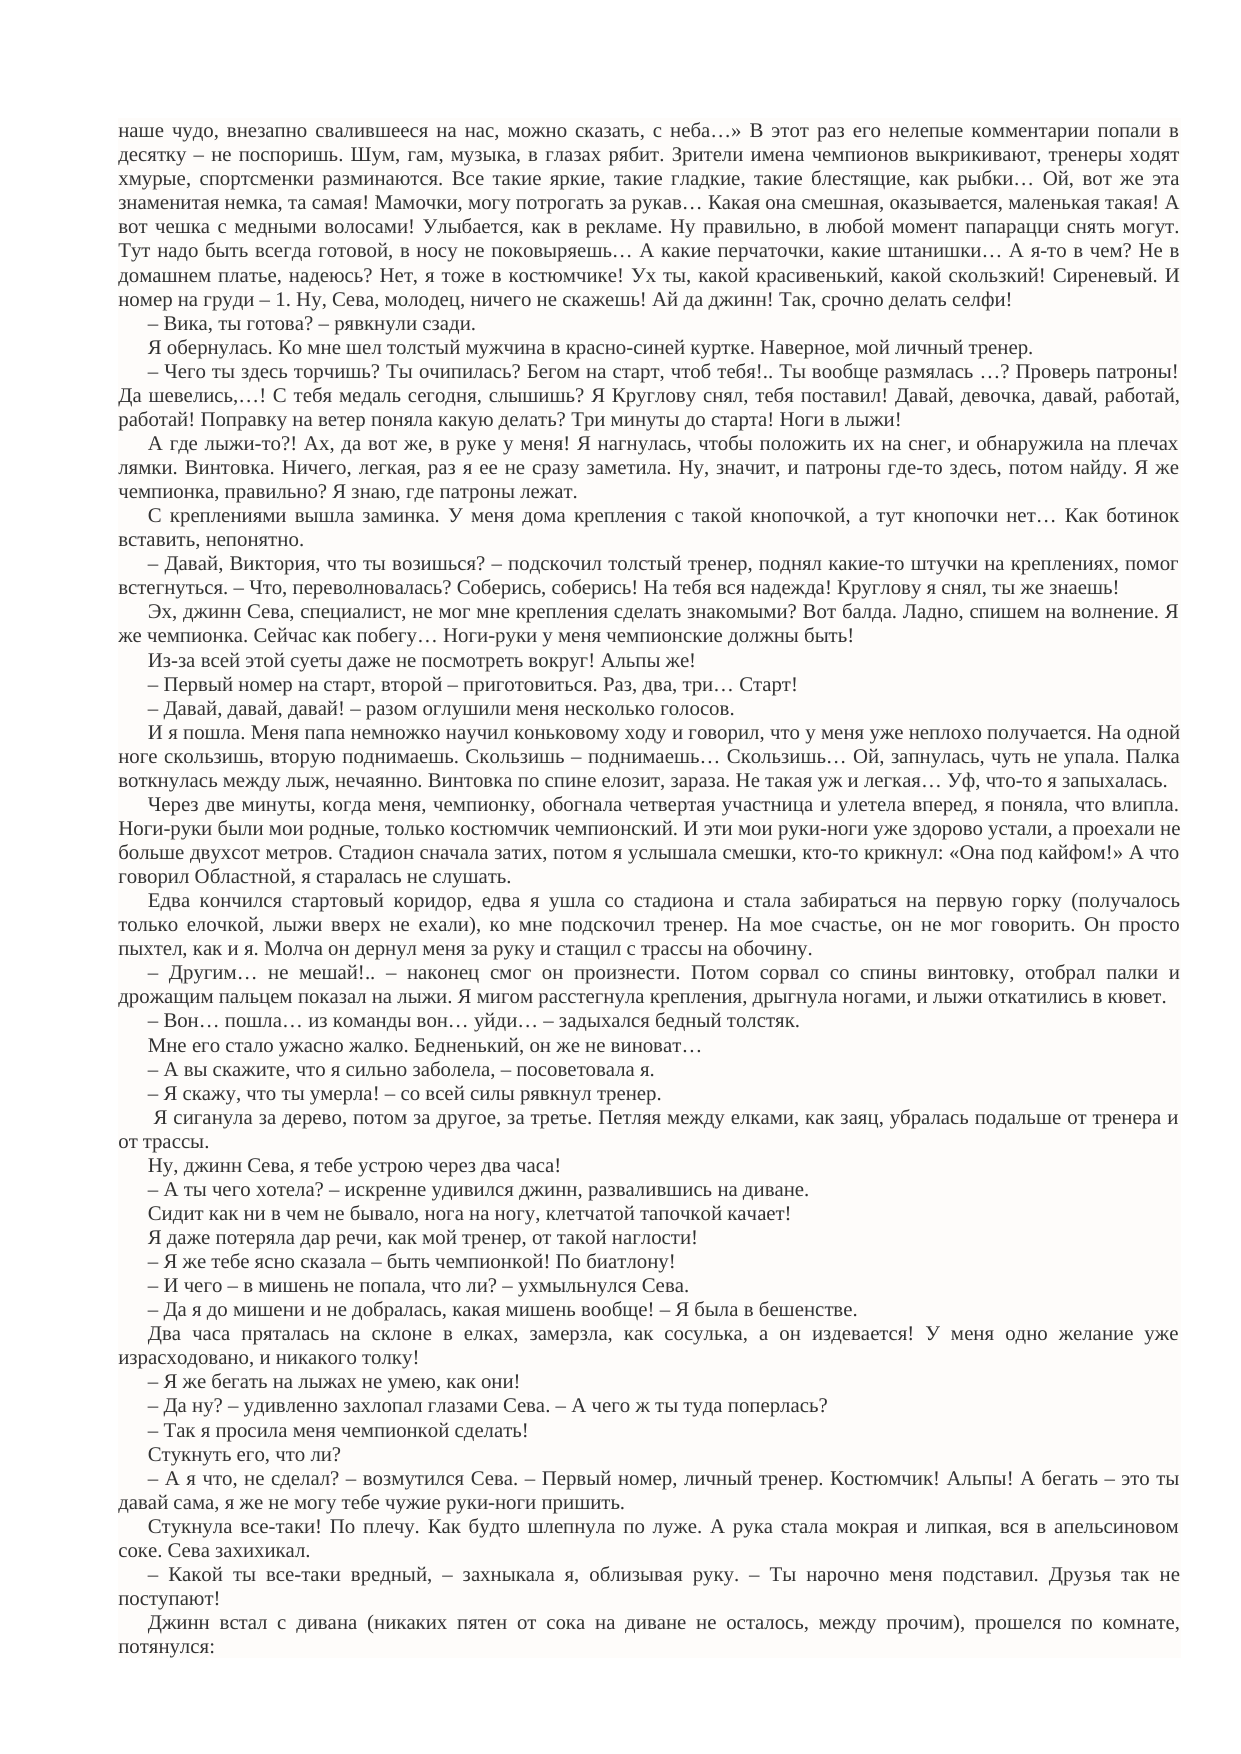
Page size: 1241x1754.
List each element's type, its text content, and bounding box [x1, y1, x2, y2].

text – Какой ты все-таки вредный, – захныкала я, облизывая руку. – Ты нарочно меня подставил. Друзья так не поступают! [118, 1562, 1181, 1610]
text Джинн встал с дивана (никаких пятен от сока на диване не осталось, между прочим), прошелся по комнате, потянулся: [118, 1610, 1181, 1658]
text Я сиганула за дерево, потом за другое, за третье. Петляя между елками, как заяц, убралась подальше от тренера и от трассы. [118, 1105, 1181, 1153]
text А где лыжи-то?! Ах, да вот же, в руке у меня! Я нагнулась, чтобы положить их на снег, и обнаружила на плечах лямки. Винтовка. Ничего, легкая, раз я ее не сразу заметила. Ну, значит, и патроны где-то здесь, потом найду. Я же чемпионка, правильно? Я знаю, где патроны лежат. [118, 431, 1181, 503]
text Сидит как ни в чем не бывало, нога на ногу, клетчатой тапочкой качает! [118, 1201, 1181, 1225]
text – Другим… не мешай!.. – наконец смог он произнести. Потом сорвал со спины винтовку, отобрал палки и дрожащим пальцем показал на лыжи. Я мигом расстегнула крепления, дрыгнула ногами, и лыжи откатились в кювет. [118, 960, 1181, 1008]
text – Вон… пошла… из команды вон… уйди… – задыхался бедный толстяк. [118, 1008, 1181, 1032]
text Едва кончился стартовый коридор, едва я ушла со стадиона и стала забираться на первую горку (получалось только елочкой, лыжи вверх не ехали), ко мне подскочил тренер. На мое счастье, он не мог говорить. Он просто пыхтел, как и я. Молча он дернул меня за руку и стащил с трассы на обочину. [118, 888, 1181, 960]
text Эх, джинн Сева, специалист, не мог мне крепления сделать знакомыми? Вот балда. Ладно, спишем на волнение. Я же чемпионка. Сейчас как побегу… Ноги-руки у меня чемпионские должны быть! [118, 599, 1181, 647]
text – А я что, не сделал? – возмутился Сева. – Первый номер, личный тренер. Костюмчик! Альпы! А бегать – это ты давай сама, я же не могу тебе чужие руки-ноги пришить. [118, 1466, 1181, 1514]
text – Так я просила меня чемпионкой сделать! [118, 1417, 1181, 1442]
text – А вы скажите, что я сильно заболела, – посоветовала я. [118, 1057, 1181, 1081]
text – И чего – в мишень не попала, что ли? – ухмыльнулся Сева. [118, 1273, 1181, 1297]
text – Да ну? – удивленно захлопал глазами Сева. – А чего ж ты туда поперлась? [118, 1393, 1181, 1417]
text Два часа пряталась на склоне в елках, замерзла, как сосулька, а он издевается! У меня одно желание уже израсходовано, и никакого толку! [118, 1321, 1181, 1369]
text С креплениями вышла заминка. У меня дома крепления с такой кнопочкой, а тут кнопочки нет… Как ботинок вставить, непонятно. [118, 503, 1181, 551]
text – Да я до мишени и не добралась, какая мишень вообще! – Я была в бешенстве. [118, 1297, 1181, 1321]
text – Первый номер на старт, второй – приготовиться. Раз, два, три… Старт! [118, 672, 1181, 696]
text – Давай, Виктория, что ты возишься? – подскочил толстый тренер, поднял какие-то штучки на креплениях, помог встегнуться. – Что, переволновалась? Соберись, соберись! На тебя вся надежда! Круглову я снял, ты же знаешь! [118, 551, 1181, 599]
text Ну, джинн Сева, я тебе устрою через два часа! [118, 1153, 1181, 1177]
text – Вика, ты готова? – рявкнули сзади. [118, 311, 1181, 335]
text – Я же бегать на лыжах не умею, как они! [118, 1369, 1181, 1393]
text Из-за всей этой суеты даже не посмотреть вокруг! Альпы же! [118, 647, 1181, 672]
text – Я скажу, что ты умерла! – со всей силы рявкнул тренер. [118, 1081, 1181, 1105]
text Через две минуты, когда меня, чемпионку, обогнала четвертая участница и улетела вперед, я поняла, что влипла. Ноги-руки были мои родные, только костюмчик чемпионский. И эти мои руки-ноги уже здорово устали, а проехали не больше двухсот метров. Стадион сначала затих, потом я услышала смешки, кто-то крикнул: «Она под кайфом!» А что говорил Областной, я старалась не слушать. [118, 792, 1181, 888]
text – Давай, давай, давай! – разом оглушили меня несколько голосов. [118, 696, 1181, 720]
text Стукнула все-таки! По плечу. Как будто шлепнула по луже. А рука стала мокрая и липкая, вся в апельсиновом соке. Сева захихикал. [118, 1514, 1181, 1562]
text Стукнуть его, что ли? [118, 1442, 1181, 1466]
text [118, 118, 1181, 311]
text Я обернулась. Ко мне шел толстый мужчина в красно-синей куртке. Наверное, мой личный тренер. [118, 335, 1181, 359]
text Я даже потеряла дар речи, как мой тренер, от такой наглости! [118, 1225, 1181, 1249]
text – Чего ты здесь торчишь? Ты очипилась? Бегом на старт, чтоб тебя!.. Ты вообще размялась …? Проверь патроны! Да шевелись,…! С тебя медаль сегодня, слышишь? Я Круглову снял, тебя поставил! Давай, девочка, давай, работай, работай! Поправку на ветер поняла какую делать? Три минуты до старта! Ноги в лыжи! [118, 359, 1181, 431]
text И я пошла. Меня папа немножко научил коньковому ходу и говорил, что у меня уже неплохо получается. На одной ноге скользишь, вторую поднимаешь. Скользишь – поднимаешь… Скользишь… Ой, запнулась, чуть не упала. Палка воткнулась между лыж, нечаянно. Винтовка по спине елозит, зараза. Не такая уж и легкая… Уф, что-то я запыхалась. [118, 720, 1181, 792]
text Мне его стало ужасно жалко. Бедненький, он же не виноват… [118, 1032, 1181, 1057]
text – Я же тебе ясно сказала – быть чемпионкой! По биатлону! [118, 1249, 1181, 1273]
text – А ты чего хотела? – искренне удивился джинн, развалившись на диване. [118, 1177, 1181, 1201]
